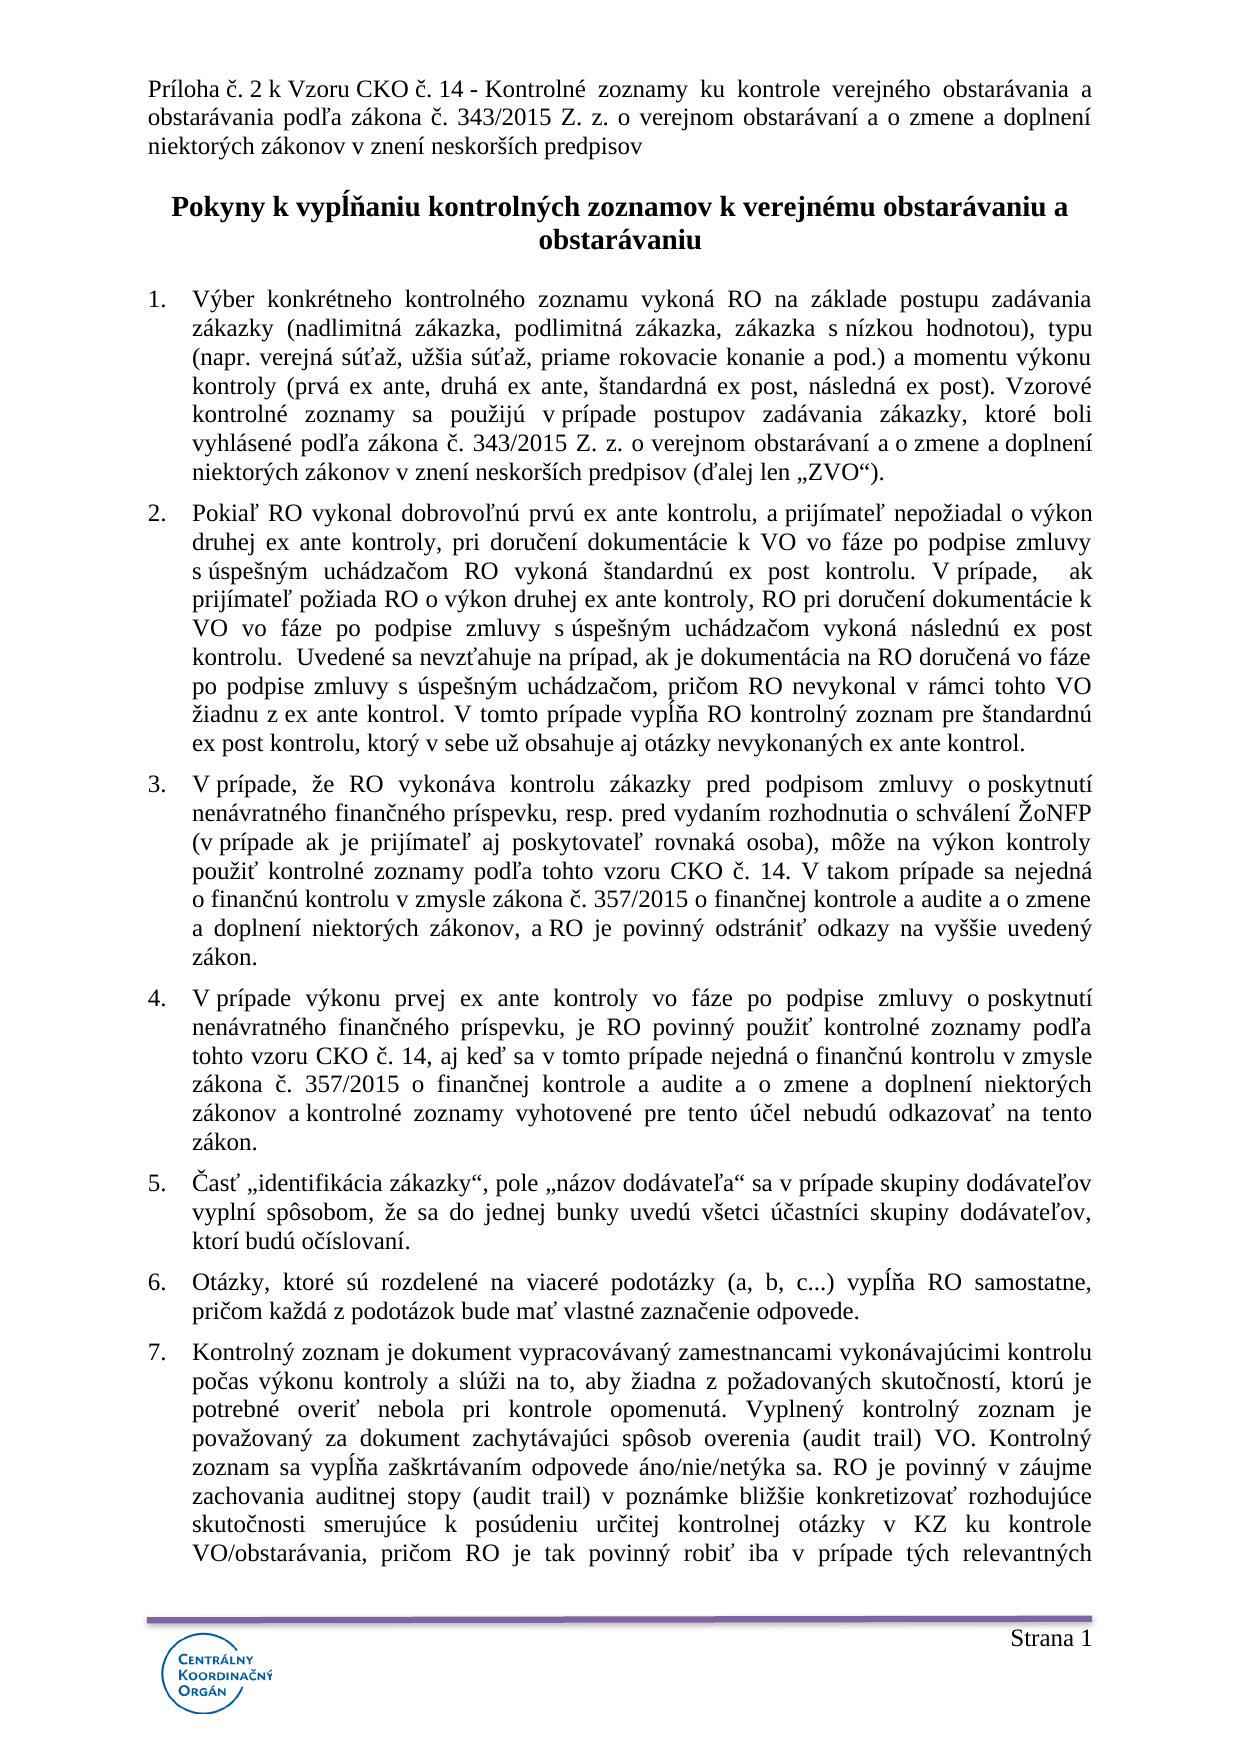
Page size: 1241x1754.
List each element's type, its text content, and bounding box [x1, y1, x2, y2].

list Pokiaľ RO vykonal dobrovoľnú prvú ex ante kontrolu, a prijímateľ nepožiadal o výkon druhej ex ante kontroly, pri doručení dokumentácie k VO vo fáze po podpise zmluvy s úspešným uchádzačom RO vykoná štandardnú ex post kontrolu. V prípade, ak prijímateľ požiada RO o výkon druhej ex ante kontroly, RO pri doručení dokumentácie k VO vo fáze po podpise zmluvy s úspešným uchádzačom vykoná následnú ex post kontrolu. Uvedené sa nevzťahuje na prípad, ak je dokumentácia na RO doručená vo fáze po podpise zmluvy s úspešným uchádzačom, pričom RO nevykonal v rámci tohto VO žiadnu z ex ante kontrol. V tomto prípade vypĺňa RO kontrolný zoznam pre štandardnú ex post kontrolu, ktorý v sebe už obsahuje aj otázky nevykonaných ex ante kontrol. [148, 498, 1093, 757]
list Výber konkrétneho kontrolného zoznamu vykoná RO na základe postupu zadávania zákazky (nadlimitná zákazka, podlimitná zákazka, zákazka s nízkou hodnotou), typu (napr. verejná súťaž, užšia súťaž, priame rokovacie konanie a pod.) a momentu výkonu kontroly (prvá ex ante, druhá ex ante, štandardná ex post, následná ex post). Vzorové kontrolné zoznamy sa použijú v prípade postupov zadávania zákazky, ktoré boli vyhlásené podľa zákona č. 343/2015 Z. z. o verejnom obstarávaní a o zmene a doplnení niektorých zákonov v znení neskorších predpisov (ďalej len „ZVO“). [148, 284, 1093, 486]
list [148, 1337, 1093, 1567]
text Pokyny k vypĺňaniu kontrolných zoznamov k verejnému obstarávaniu a obstarávaniu [148, 189, 1093, 256]
list Časť „identifikácia zákazky“, pole „názov dodávateľa“ sa v prípade skupiny dodávateľov vyplní spôsobom, že sa do jednej bunky uvedú všetci účastníci skupiny dodávateľov, ktorí budú očíslovaní. [148, 1168, 1093, 1254]
picture [159, 1631, 272, 1713]
list Otázky, ktoré sú rozdelené na viaceré podotázky (a, b, c...) vypĺňa RO samostatne, pričom každá z podotázok bude mať vlastné zaznačenie odpovede. [148, 1267, 1093, 1324]
list V prípade výkonu prvej ex ante kontroly vo fáze po podpise zmluvy o poskytnutí nenávratného finančného príspevku, je RO povinný použiť kontrolné zoznamy podľa tohto vzoru CKO č. 14, aj keď sa v tomto prípade nejedná o finančnú kontrolu v zmysle zákona č. 357/2015 o finančnej kontrole a audite a o zmene a doplnení niektorých zákonov a kontrolné zoznamy vyhotovené pre tento účel nebudú odkazovať na tento zákon. [148, 983, 1093, 1156]
list V prípade, že RO vykonáva kontrolu zákazky pred podpisom zmluvy o poskytnutí nenávratného finančného príspevku, resp. pred vydaním rozhodnutia o schválení ŽoNFP (v prípade ak je prijímateľ aj poskytovateľ rovnaká osoba), môže na výkon kontroly použiť kontrolné zoznamy podľa tohto vzoru CKO č. 14. V takom prípade sa nejedná o finančnú kontrolu v zmysle zákona č. 357/2015 o finančnej kontrole a audite a o zmene a doplnení niektorých zákonov, a RO je povinný odstrániť odkazy na vyššie uvedený zákon. [148, 769, 1093, 971]
